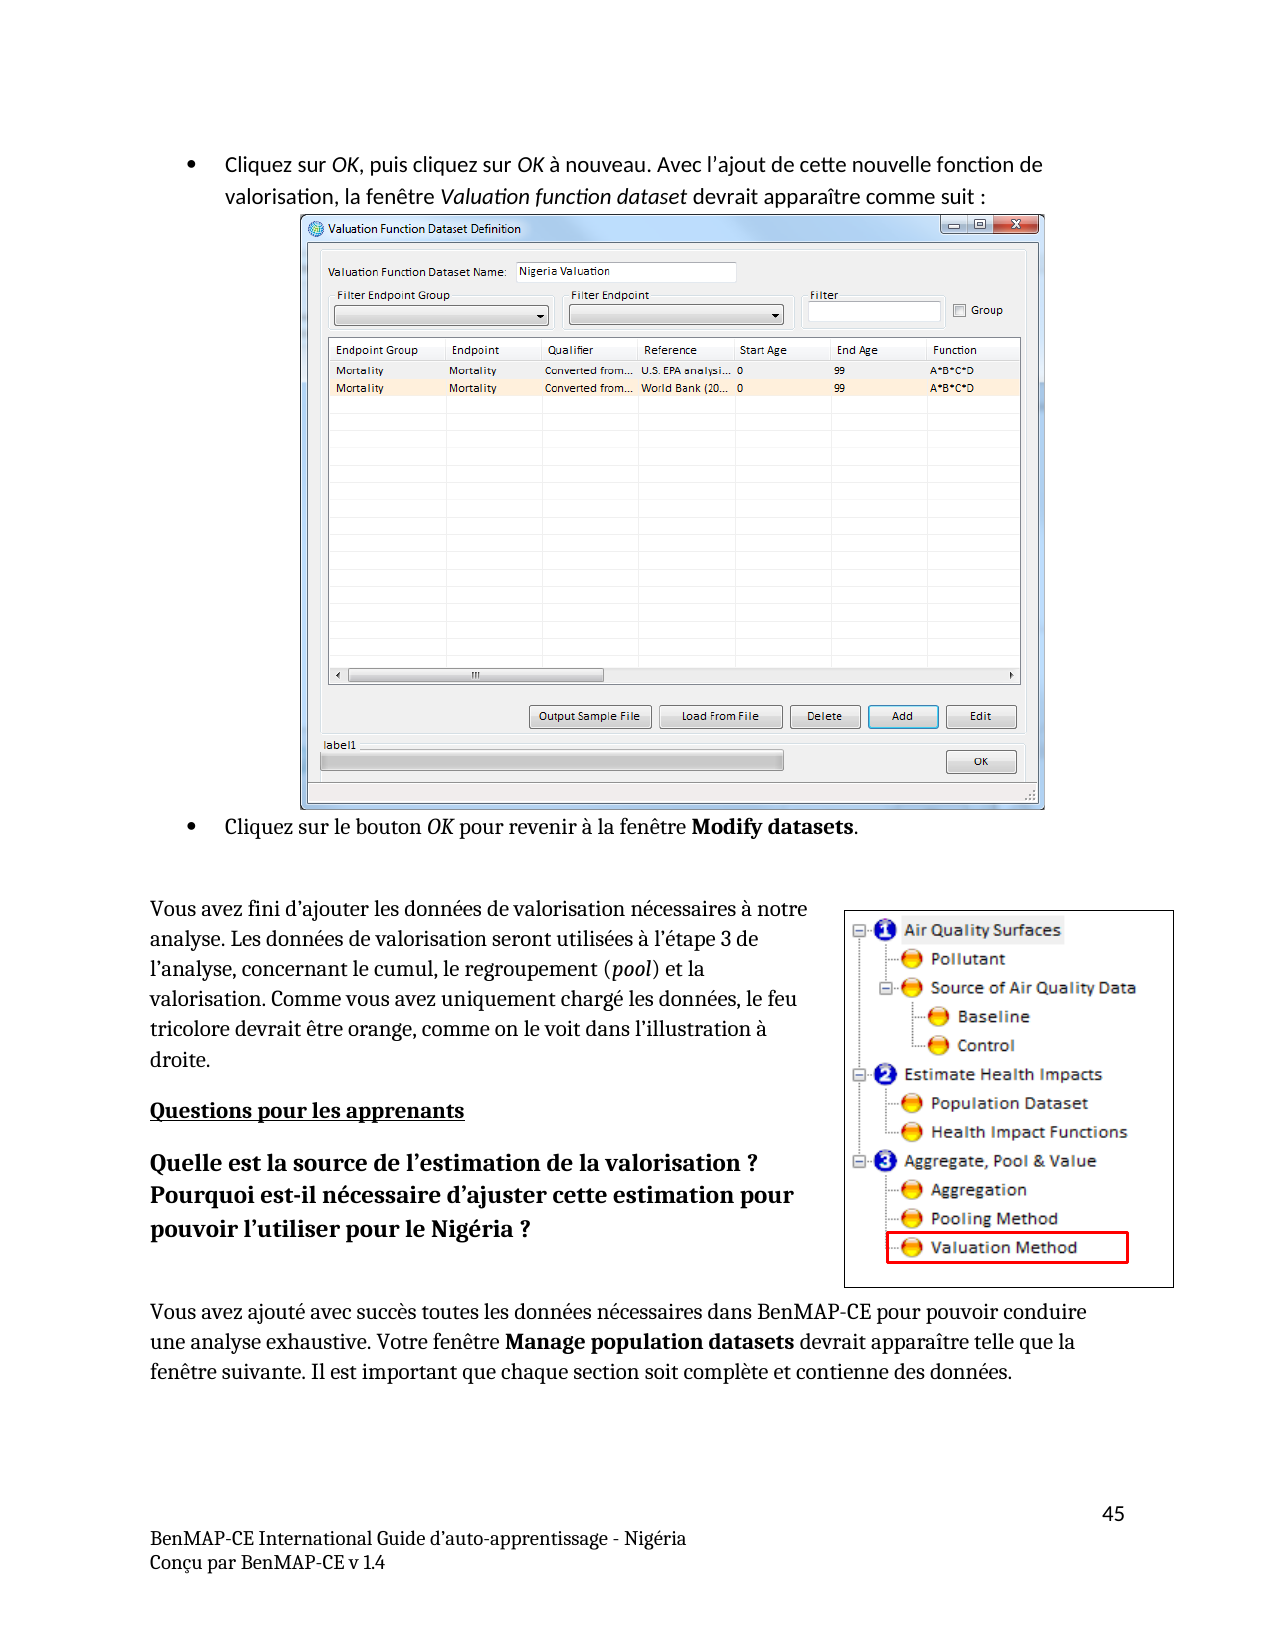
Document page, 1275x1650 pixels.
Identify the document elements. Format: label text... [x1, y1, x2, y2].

picture [845, 911, 1173, 1287]
list Cliquez sur OK, puis cliquez sur OK à nouveau. Avec l’ajout de cette nouvelle fonction de valorisation, la fenêtre Valuation function dataset devrait apparaître comme suit : [187, 150, 1125, 210]
picture [300, 214, 1045, 810]
text Vous avez fini d’ajouter les données de valorisation nécessaires à notre analyse. Les données de valorisation seront utilisées à l’étape 3 de l’analyse, concernant le cumul, le regroupement (pool) et la valorisation. Comme vous avez uniquement chargé les données, le feu tricolore devrait être orange, comme on le voit dans l’illustration à droite. [150, 895, 1125, 1073]
text Quelle est la source de l’estimation de la valorisation ? Pourquoi est-il nécessaire d’ajuster cette estimation pour pouvoir l’utiliser pour le Nigéria ? [150, 1148, 844, 1243]
text Questions pour les apprenants [150, 1097, 844, 1124]
text Vous avez ajouté avec succès toutes les données nécessaires dans BenMAP-CE pour pouvoir conduire une analyse exhaustive. Votre fenêtre Manage population datasets devrait apparaître telle que la fenêtre suivante. Il est important que chaque section soit complète et contienne des données. [150, 1298, 1125, 1385]
list Cliquez sur le bouton OK pour revenir à la fenêtre Modify datasets. [187, 814, 1125, 840]
